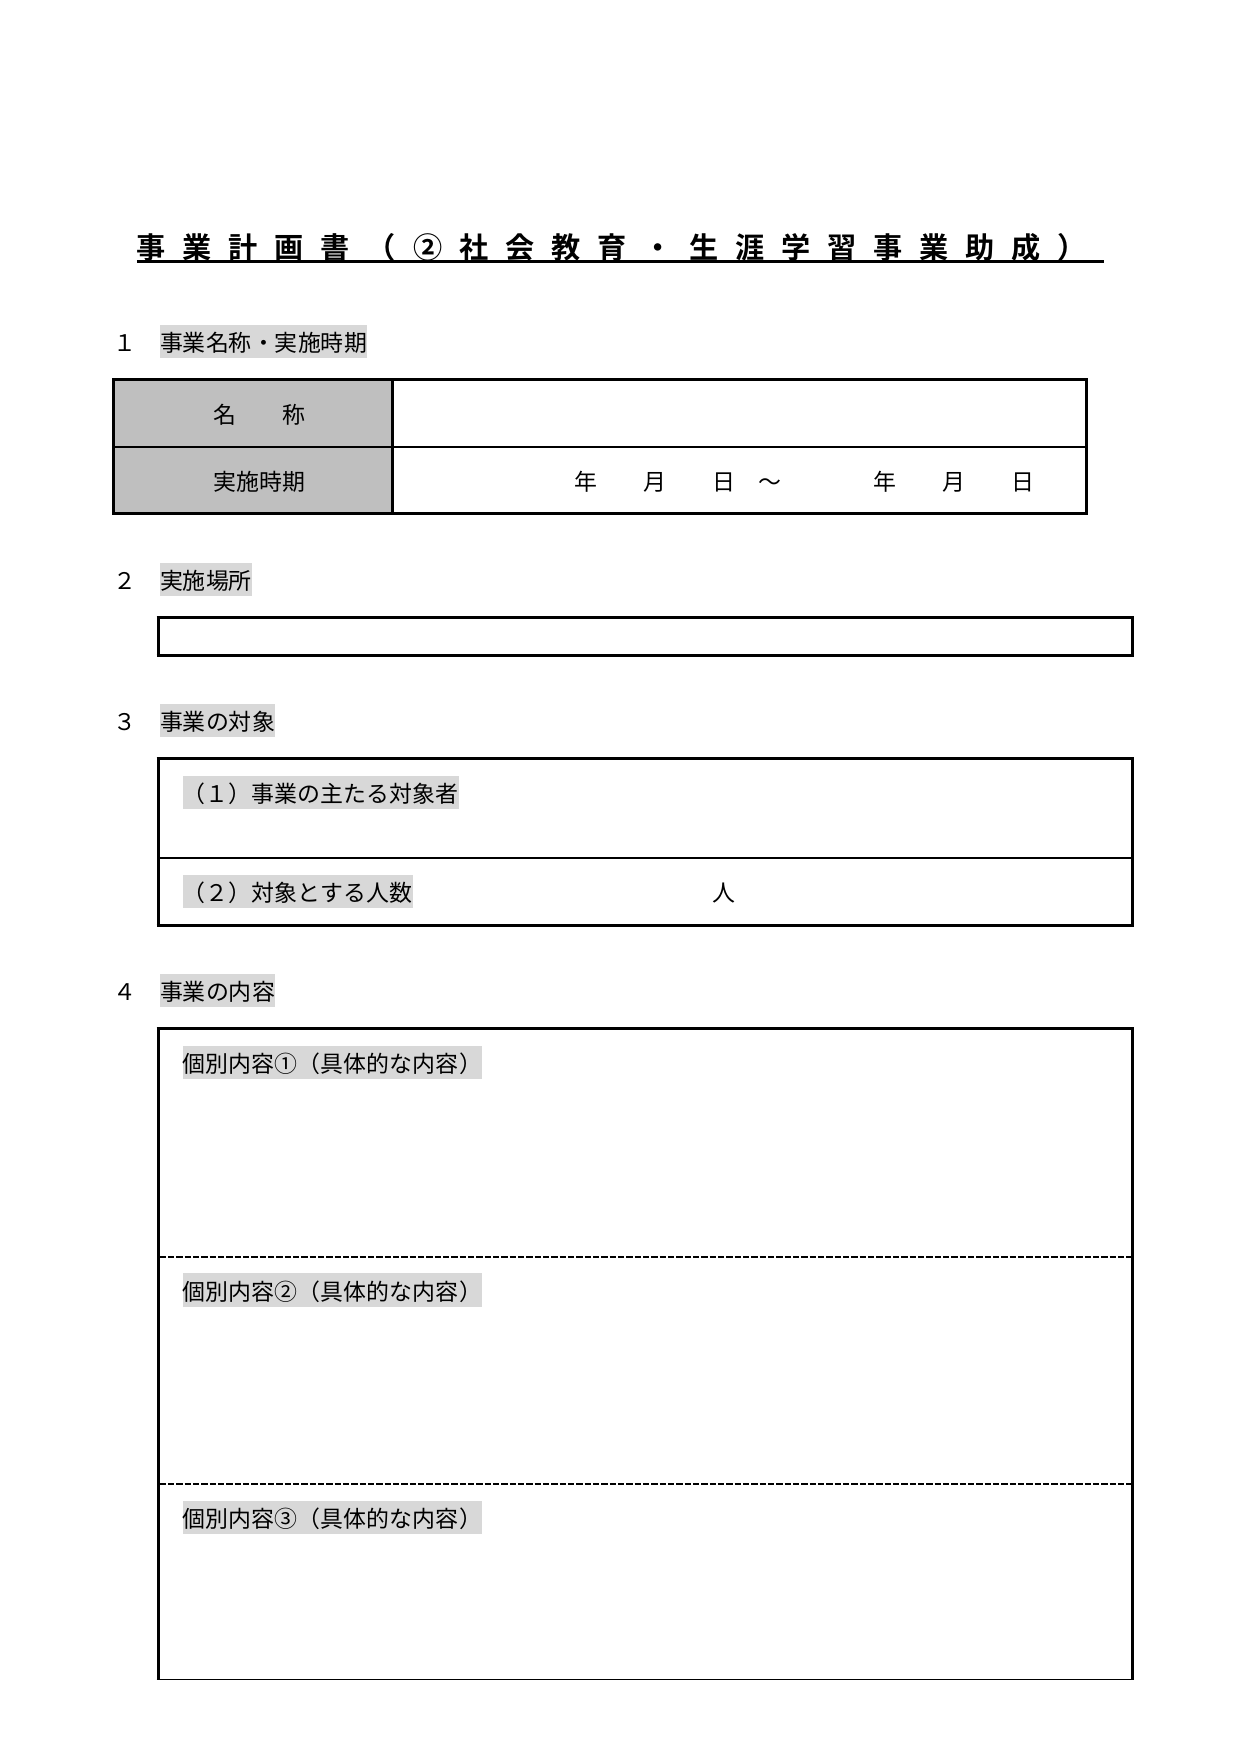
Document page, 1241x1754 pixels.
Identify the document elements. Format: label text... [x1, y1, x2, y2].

table_header [160, 619, 1131, 653]
table_cell 年 月 日 ～ 年 月 日 [394, 448, 1085, 512]
table_header （１）事業の主たる対象者 [160, 760, 1131, 857]
text ２ 実施場所 [114, 547, 1127, 612]
text ４ 事業の内容 [114, 959, 1127, 1023]
text １ 事業名称・実施時期 [114, 310, 1127, 374]
table_cell （２）対象とする人数 人 [160, 859, 1131, 923]
text ３ 事業の対象 [114, 689, 1127, 753]
table_header 個別内容①（具体的な内容） [160, 1030, 1131, 1256]
table_cell 実施時期 [115, 448, 391, 512]
table_header [394, 381, 1085, 446]
table_cell 個別内容②（具体的な内容） [160, 1256, 1131, 1483]
table_header 名 称 [115, 381, 391, 446]
table_cell 個別内容③（具体的な内容） [160, 1483, 1131, 1678]
text 事業計画書（②社会教育・生涯学習事業助成） [114, 213, 1127, 277]
